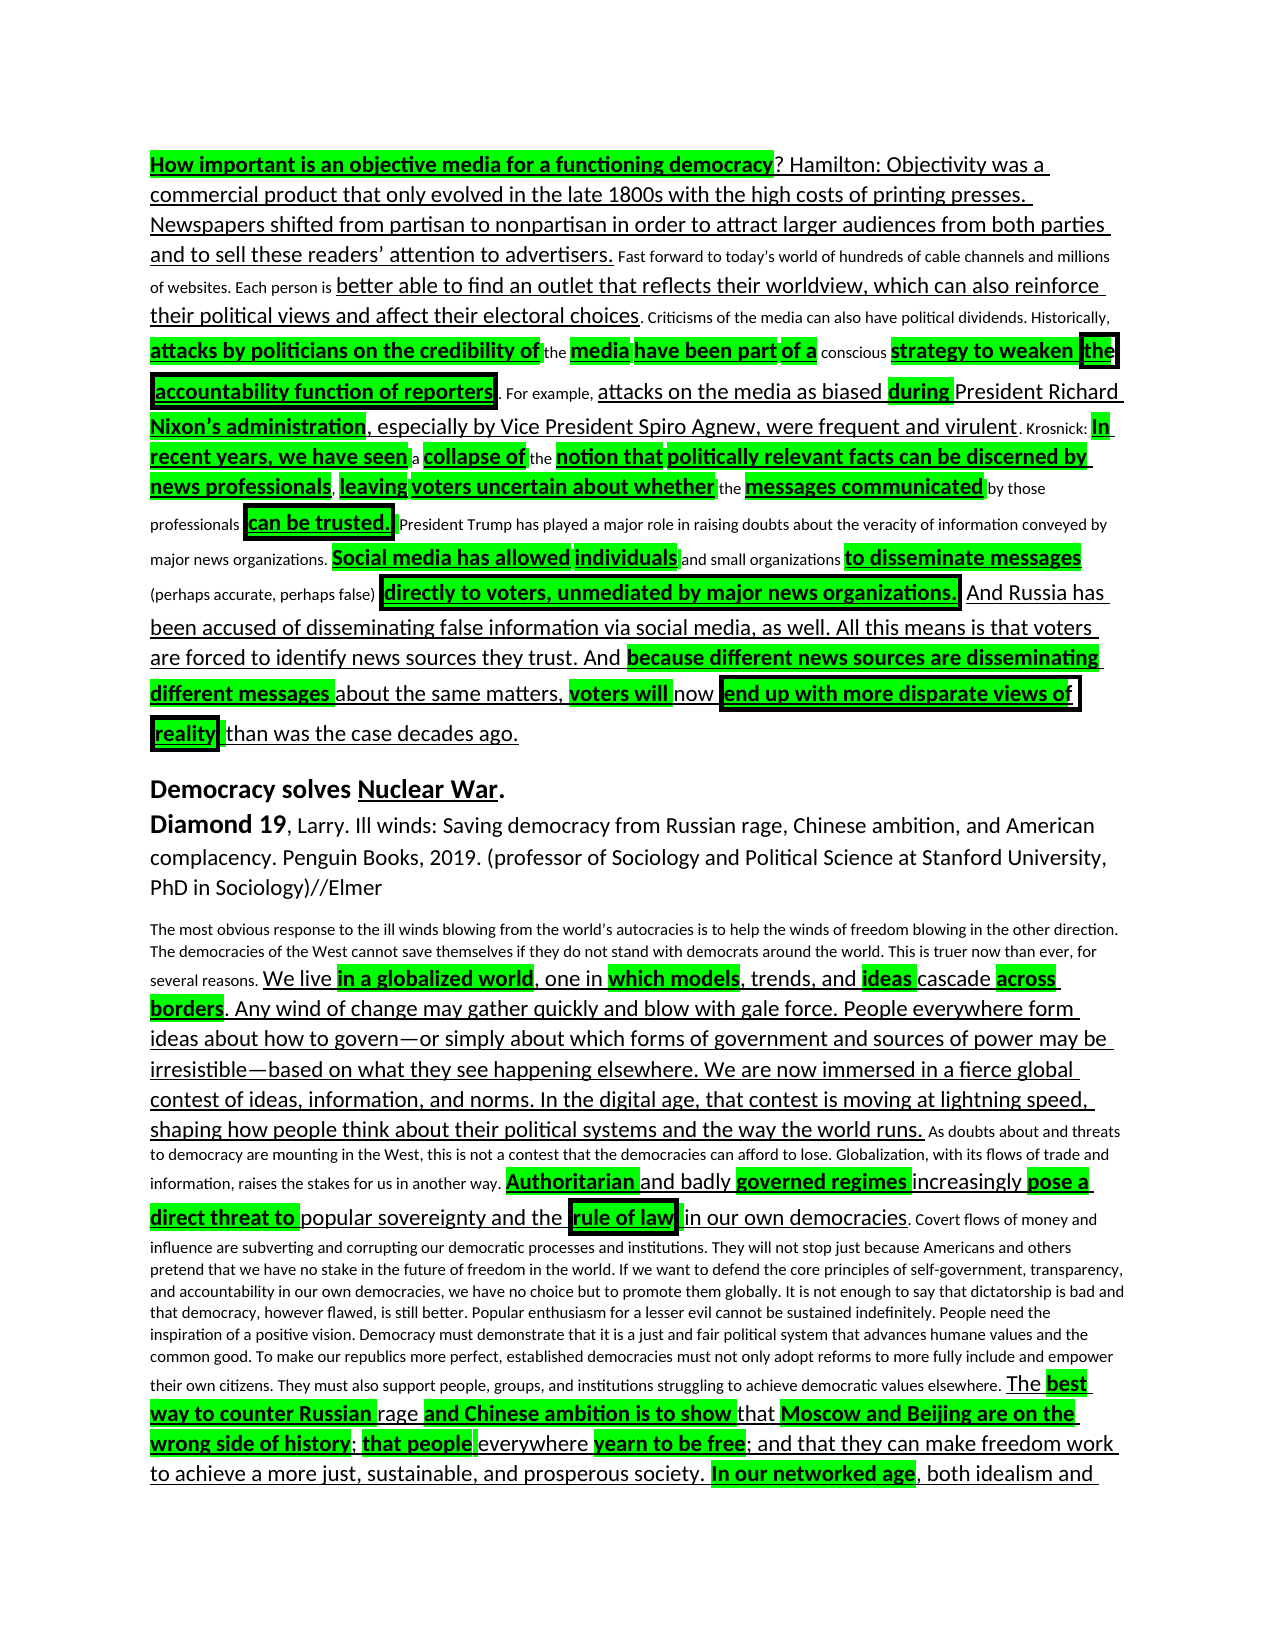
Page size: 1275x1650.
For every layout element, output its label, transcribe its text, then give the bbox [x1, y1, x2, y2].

text Diamond 19, Larry. Ill winds: Saving democracy from Russian rage, Chinese ambition, and American complacency. Penguin Books, 2019. (professor of Sociology and Political Science at Stanford University, PhD in Sociology)//Elmer [150, 807, 1125, 901]
text How important is an objective media for a functioning democracy? Hamilton: Objectivity was a commercial product that only evolved in the late 1800s with the high costs of printing presses. Newspapers shifted from partisan to nonpartisan in order to attract larger audiences from both parties and to sell these readers’ attention to advertisers. Fast forward to today’s world of hundreds of cable channels and millions of websites. Each person is better able to find an outlet that reflects their worldview, which can also reinforce their political views and affect their electoral choices. Criticisms of the media can also have political dividends. Historically, attacks by politicians on the credibility of the media have been part of a conscious strategy to weaken the accountability function of reporters. For example, attacks on the media as biased during President Richard Nixon’s administration, especially by Vice President Spiro Agnew, were frequent and virulent. Krosnick: In recent years, we have seen a collapse of the notion that politically relevant facts can be discerned by news professionals, leaving voters uncertain about whether the messages communicated by those professionals can be trusted. President Trump has played a major role in raising doubts about the veracity of information conveyed by major news organizations. Social media has allowed individuals and small organizations to disseminate messages (perhaps accurate, perhaps false) directly to voters, unmediated by major news organizations. And Russia has been accused of disseminating false information via social media, as well. All this means is that voters are forced to identify news sources they trust. And because different news sources are disseminating different messages about the same matters, voters will now end up with more disparate views of reality than was the case decades ago. [150, 150, 1125, 752]
subtitle Democracy solves Nuclear War. [150, 772, 1125, 805]
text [150, 920, 1125, 1488]
